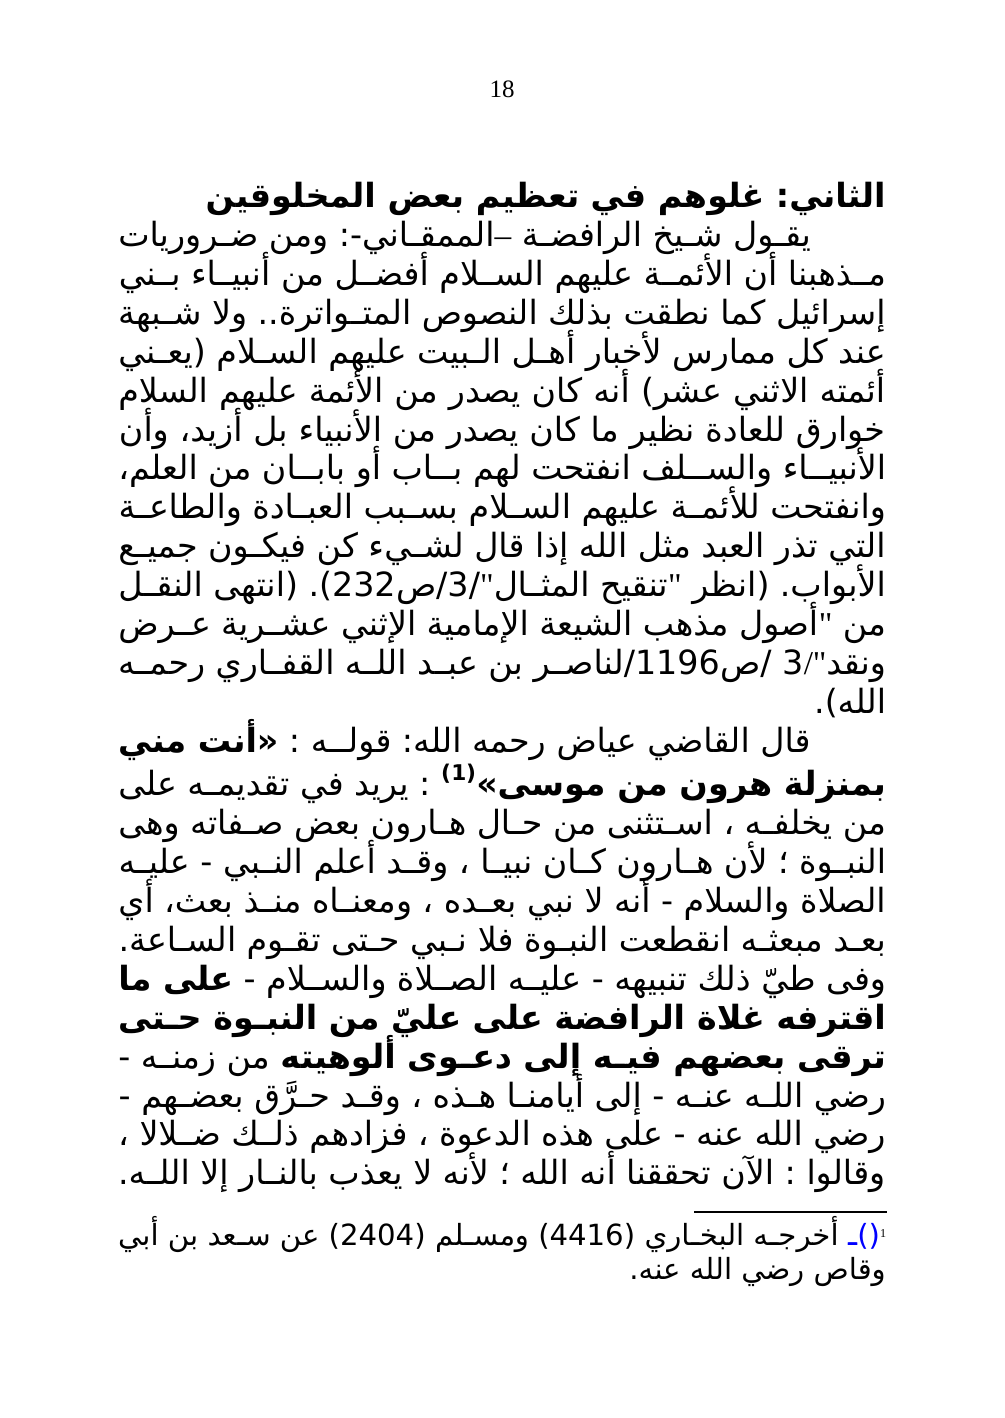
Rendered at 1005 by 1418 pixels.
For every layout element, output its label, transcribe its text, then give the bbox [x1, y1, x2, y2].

text الثاني: غلوهم في تعظيم بعض المخلوقين [118, 177, 886, 216]
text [118, 722, 886, 1193]
text يقول شيخ الرافضة –الممقاني-: ومن ضروريات مذهبنا أن الأئمة عليهم السلام أفضل من أنبياء بني إسرائيل كما نطقت بذلك النصوص المتواترة.. ولا شبهة عند كل ممارس لأخبار أهل البيت عليهم السلام (يعني أئمته الاثني عشر) أنه كان يصدر من الأئمة عليهم السلام خوارق للعادة نظير ما كان يصدر من الأنبياء بل أزيد، وأن الأنبياء والسلف انفتحت لهم باب أو بابان من العلم، وانفتحت للأئمة عليهم السلام بسبب العبادة والطاعة التي تذر العبد مثل الله إذا قال لشيء كن فيكون جميع الأبواب. (انظر "تنقيح المثال"/3/ص232). (انتهى النقل من "أصول مذهب الشيعة الإمامية الإثني عشرية عرض ونقد"/3 /ص1196/لناصر بن عبد الله القفاري رحمه الله). [118, 216, 886, 722]
